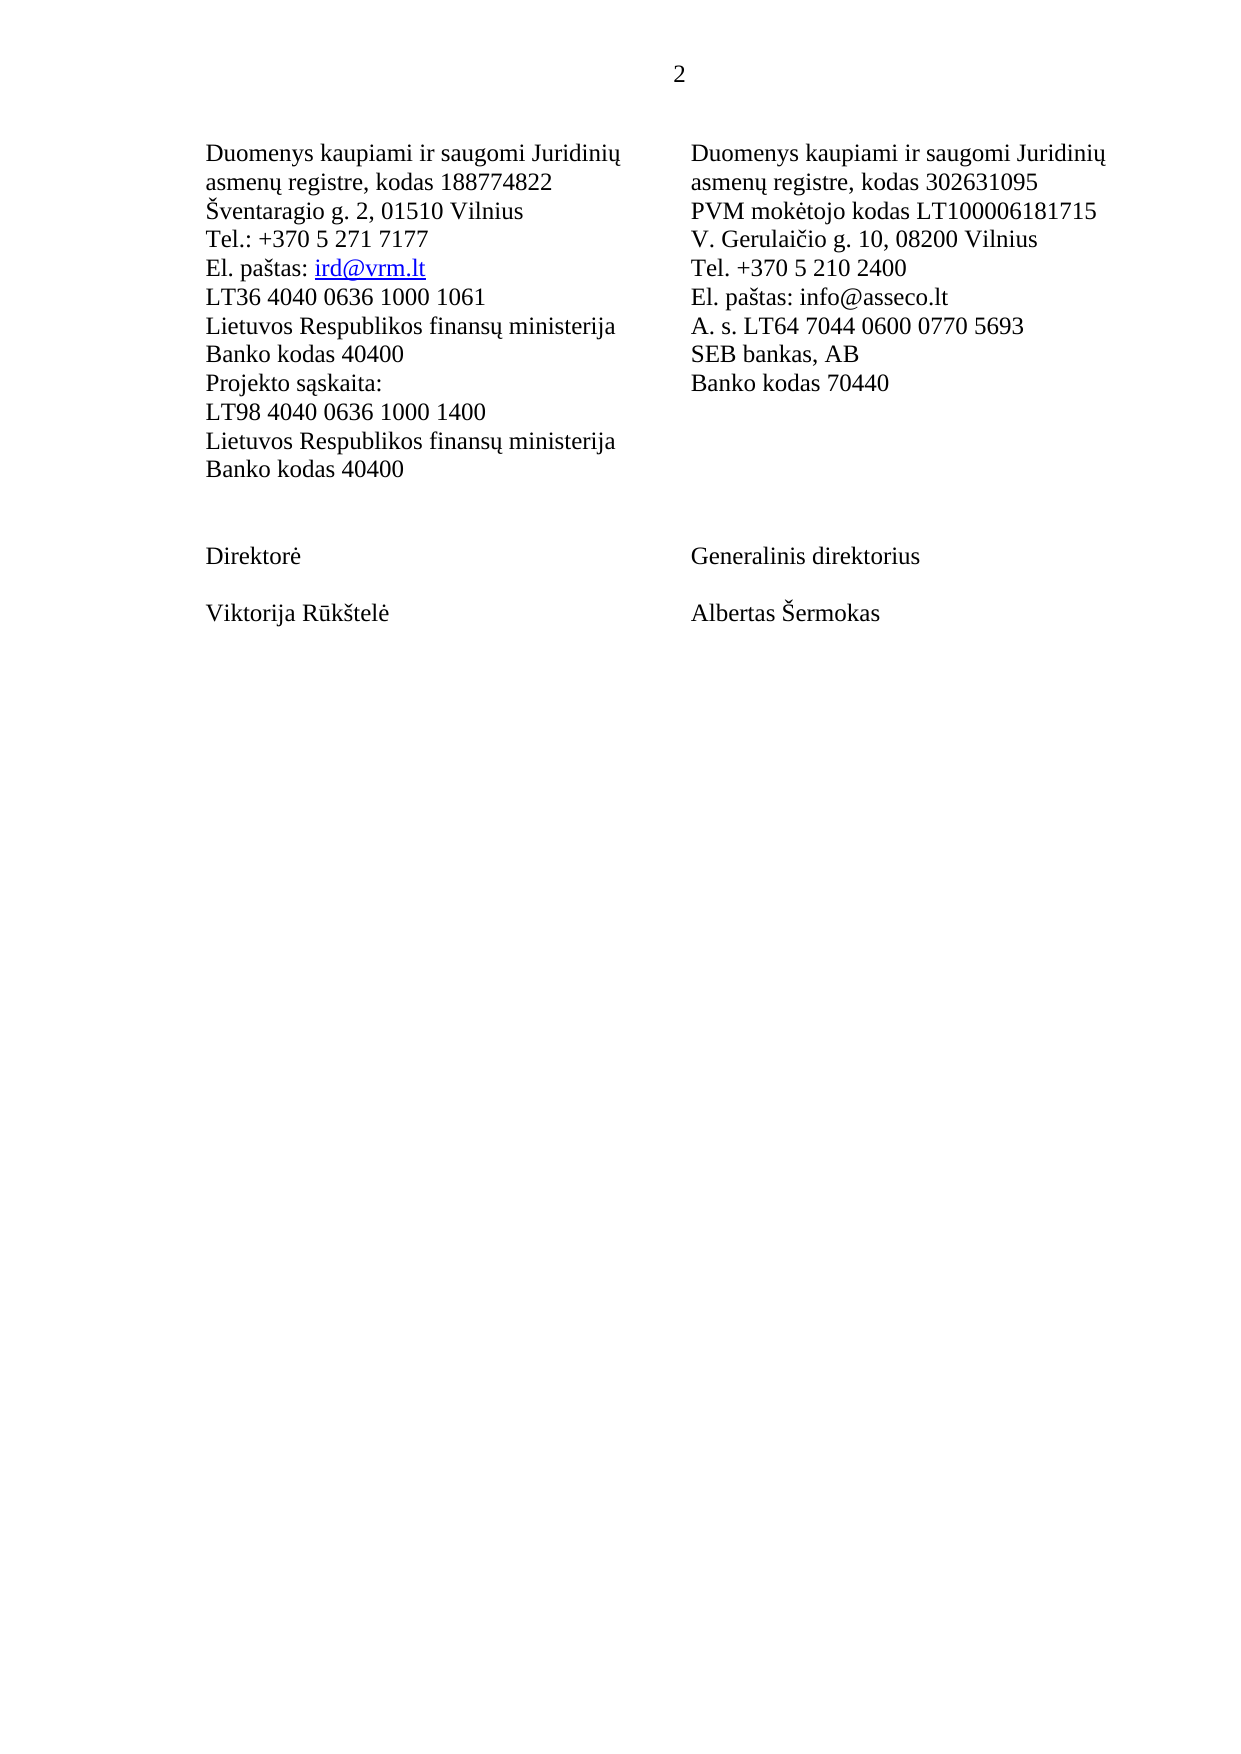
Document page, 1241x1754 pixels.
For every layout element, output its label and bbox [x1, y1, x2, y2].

table_header [679, 110, 1171, 684]
table_header [194, 110, 679, 684]
